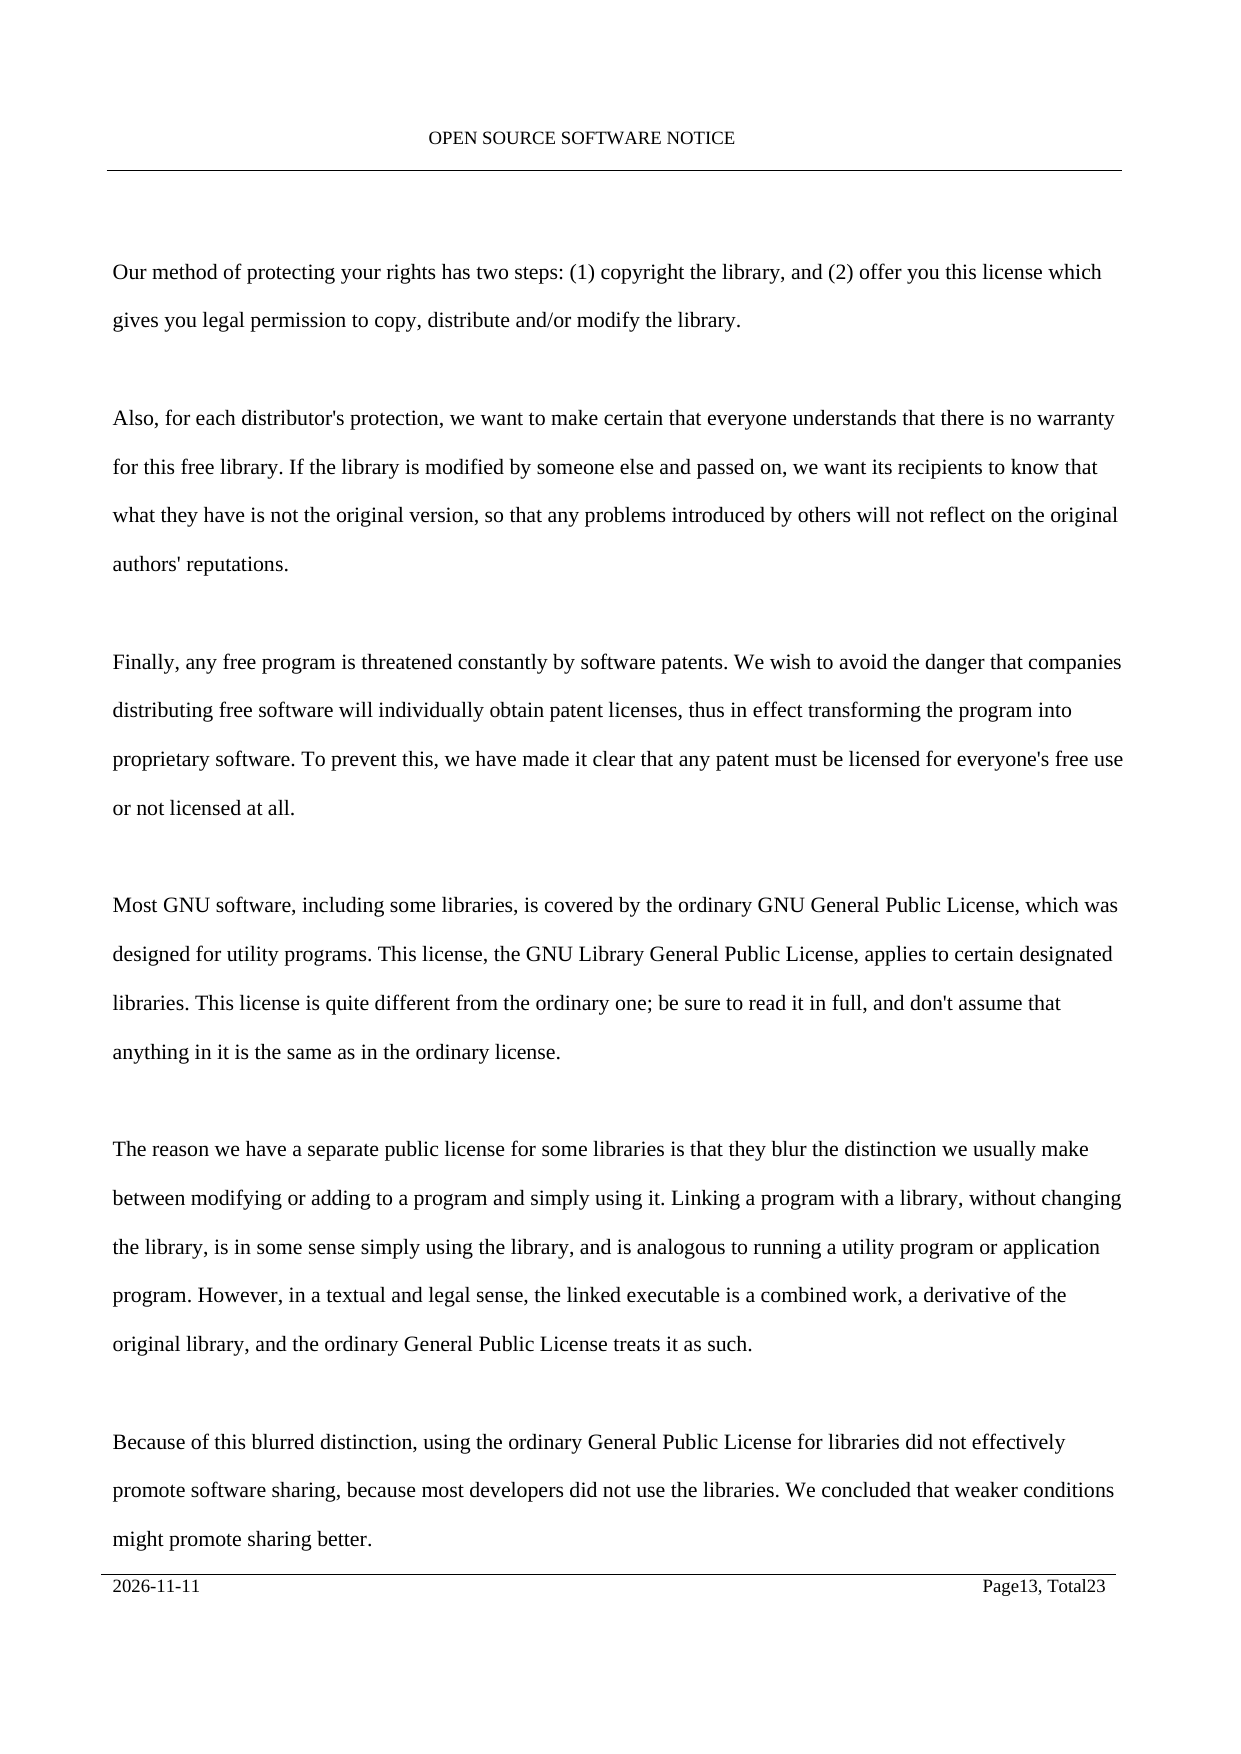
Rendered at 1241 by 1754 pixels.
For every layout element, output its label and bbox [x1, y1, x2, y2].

text [112, 206, 1128, 1555]
